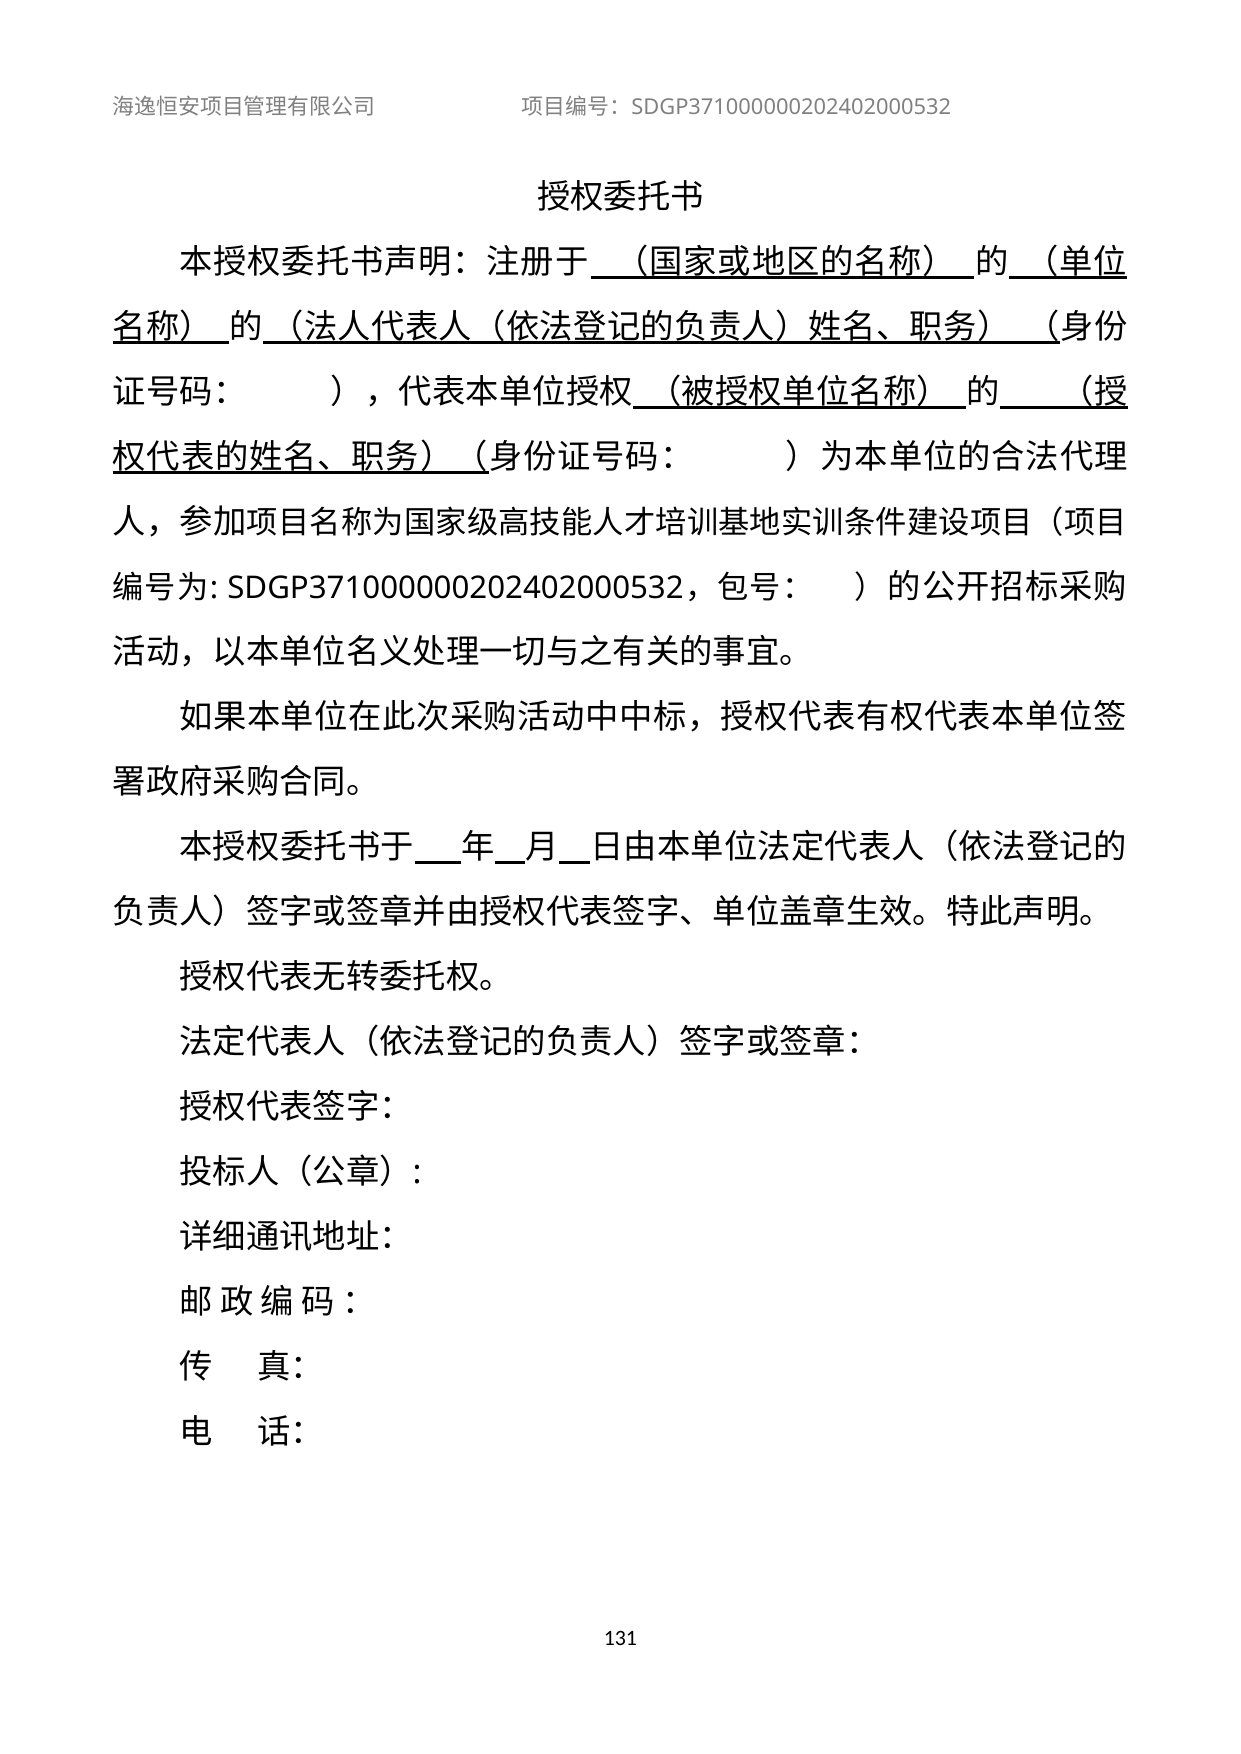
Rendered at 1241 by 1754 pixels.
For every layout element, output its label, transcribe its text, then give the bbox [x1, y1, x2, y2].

text 法定代表人（依法登记的负责人）签字或签章： [112, 1007, 1128, 1072]
text 本授权委托书于 年 月 日由本单位法定代表人（依法登记的负责人）签字或签章并由授权代表签字、单位盖章生效。特此声明。 [112, 812, 1128, 942]
text 授权代表无转委托权。 [112, 942, 1128, 1007]
text 授权委托书 [112, 162, 1128, 227]
text 邮 政 编 码 ： [112, 1267, 1128, 1332]
text 授权代表签字： [112, 1072, 1128, 1137]
text 详细通讯地址： [112, 1202, 1128, 1267]
text 本授权委托书声明：注册于 （国家或地区的名称） 的 （单位名称） 的 （法人代表人（依法登记的负责人）姓名、职务） （身份证号码： ），代表本单位授权 （被授权单位名称） 的 （授权代表的姓名、职务）（身份证号码： ）为本单位的合法代理人，参加项目名称为国家级高技能人才培训基地实训条件建设项目（项目编号为: SDGP371000000202402000532，包号： ）的公开招标采购活动，以本单位名义处理一切与之有关的事宜。 [112, 227, 1128, 682]
text 传 真： [112, 1332, 1128, 1397]
text 投标人（公章）: [112, 1137, 1128, 1202]
text 电 话： [112, 1397, 1128, 1462]
text 如果本单位在此次采购活动中中标，授权代表有权代表本单位签署政府采购合同。 [112, 682, 1128, 812]
